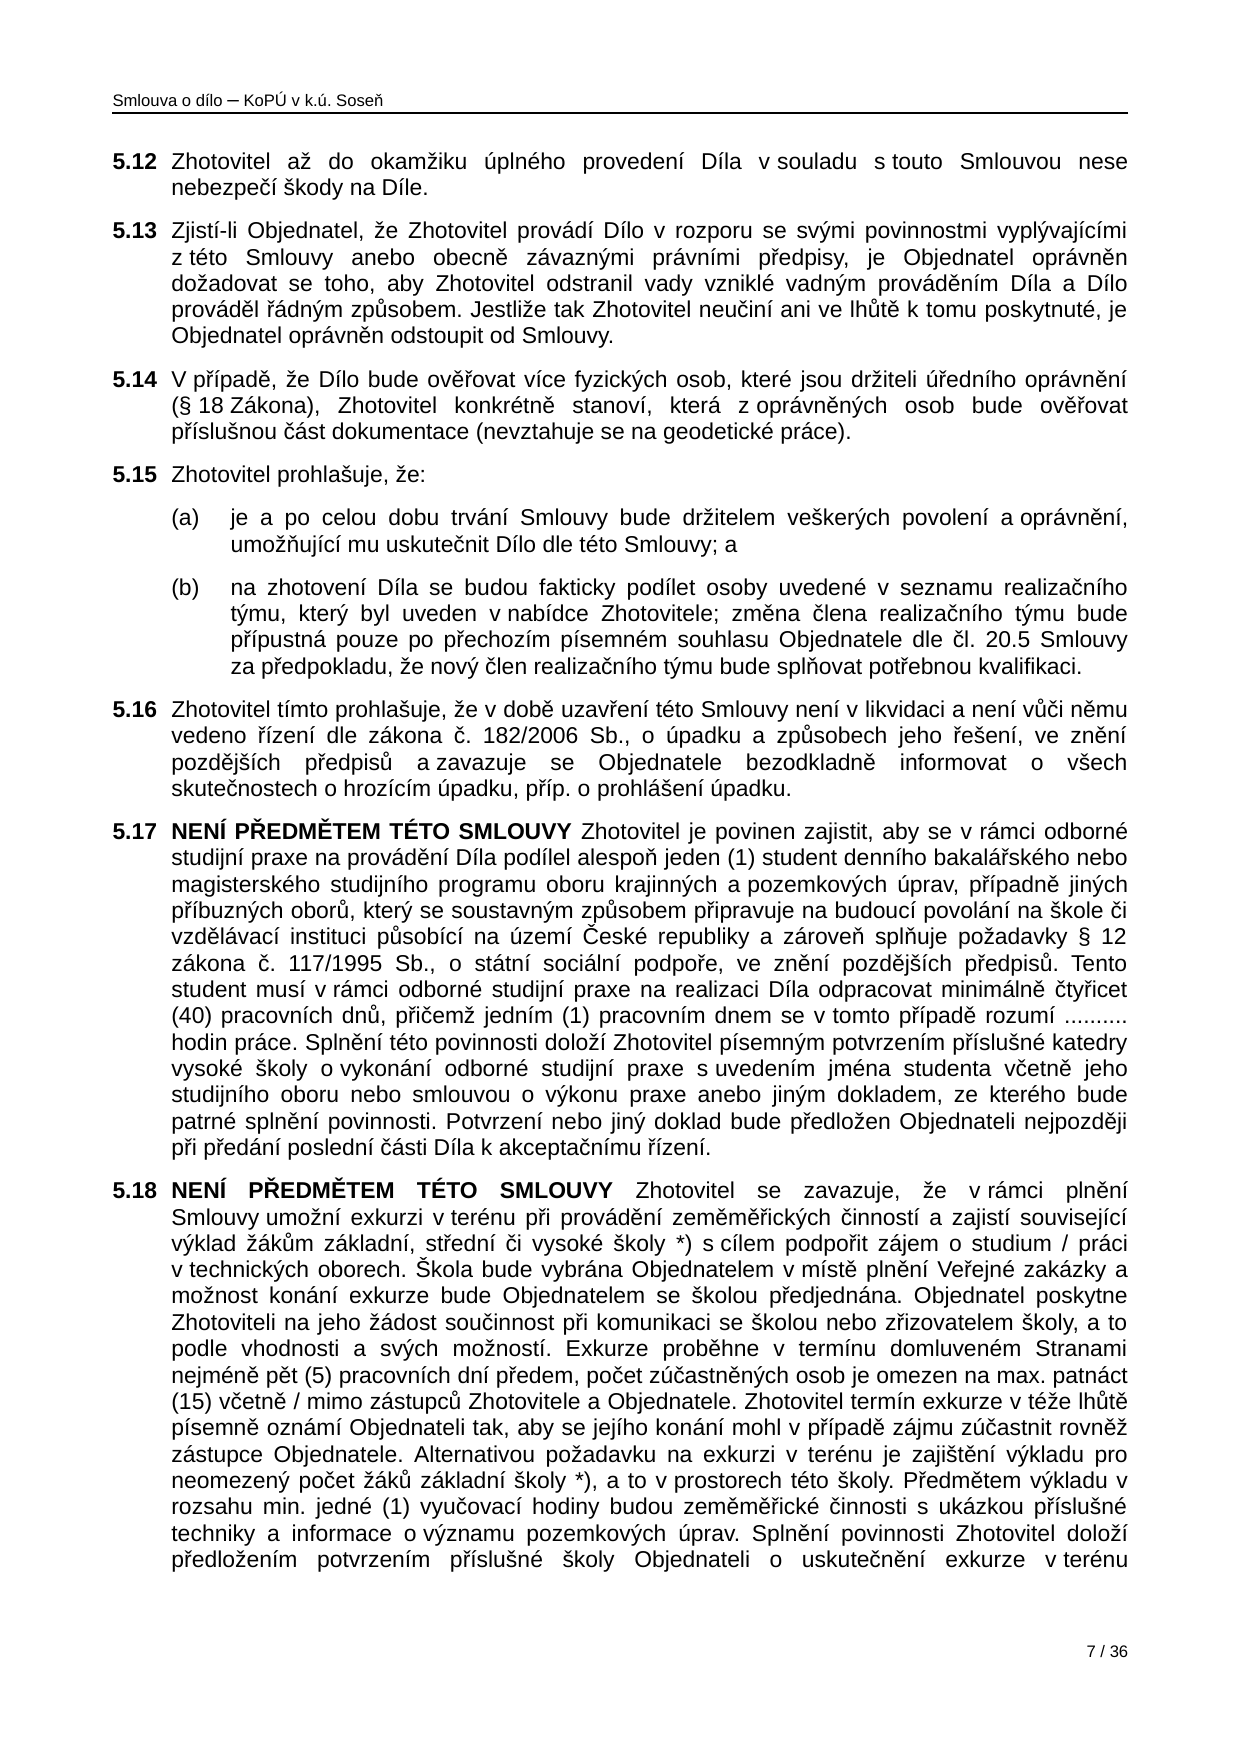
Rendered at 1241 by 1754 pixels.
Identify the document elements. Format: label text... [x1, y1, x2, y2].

text NENÍ PŘEDMĚTEM TÉTO SMLOUVY Zhotovitel je povinen zajistit, aby se v rámci odborné studijní praxe na provádění Díla podílel alespoň jeden (1) student denního bakalářského nebo magisterského studijního programu oboru krajinných a pozemkových úprav, případně jiných příbuzných oborů, který se soustavným způsobem připravuje na budoucí povolání na škole či vzdělávací instituci působící na území České republiky a zároveň splňuje požadavky § 12 zákona č. 117/1995 Sb., o státní sociální podpoře, ve znění pozdějších předpisů. Tento student musí v rámci odborné studijní praxe na realizaci Díla odpracovat minimálně čtyřicet (40) pracovních dnů, přičemž jedním (1) pracovním dnem se v tomto případě rozumí .......... hodin práce. Splnění této povinnosti doloží Zhotovitel písemným potvrzením příslušné katedry vysoké školy o vykonání odborné studijní praxe s uvedením jména studenta včetně jeho studijního oboru nebo smlouvou o výkonu praxe anebo jiným dokladem, ze kterého bude patrné splnění povinnosti. Potvrzení nebo jiný doklad bude předložen Objednateli nejpozději při předání poslední části Díla k akceptačnímu řízení. [112, 818, 1128, 1160]
text Zhotovitel tímto prohlašuje, že v době uzavření této Smlouvy není v likvidaci a není vůči němu vedeno řízení dle zákona č. 182/2006 Sb., o úpadku a způsobech jeho řešení, ve znění pozdějších předpisů a zavazuje se Objednatele bezodkladně informovat o všech skutečnostech o hrozícím úpadku, příp. o prohlášení úpadku. [112, 696, 1128, 801]
text V případě, že Dílo bude ověřovat více fyzických osob, které jsou držiteli úředního oprávnění (§ 18 Zákona), Zhotovitel konkrétně stanoví, která z oprávněných osob bude ověřovat příslušnou část dokumentace (nevztahuje se na geodetické práce). [112, 366, 1128, 444]
text Zjistí-li Objednatel, že Zhotovitel provádí Dílo v rozporu se svými povinnostmi vyplývajícími z této Smlouvy anebo obecně závaznými právními předpisy, je Objednatel oprávněn dožadovat se toho, aby Zhotovitel odstranil vady vzniklé vadným prováděním Díla a Dílo prováděl řádným způsobem. Jestliže tak Zhotovitel neučiní ani ve lhůtě k tomu poskytnuté, je Objednatel oprávněn odstoupit od Smlouvy. [112, 217, 1128, 349]
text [112, 1177, 1128, 1572]
text Zhotovitel až do okamžiku úplného provedení Díla v souladu s touto Smlouvou nese nebezpečí škody na Díle. [112, 148, 1128, 200]
text Zhotovitel prohlašuje, že: [112, 461, 1128, 488]
list na zhotovení Díla se budou fakticky podílet osoby uvedené v seznamu realizačního týmu, který byl uveden v nabídce Zhotovitele; změna člena realizačního týmu bude přípustná pouze po přechozím písemném souhlasu Objednatele dle čl. 20.5 Smlouvy za předpokladu, že nový člen realizačního týmu bude splňovat potřebnou kvalifikaci. [171, 574, 1128, 679]
list je a po celou dobu trvání Smlouvy bude držitelem veškerých povolení a oprávnění, umožňující mu uskutečnit Dílo dle této Smlouvy; a [171, 504, 1128, 557]
